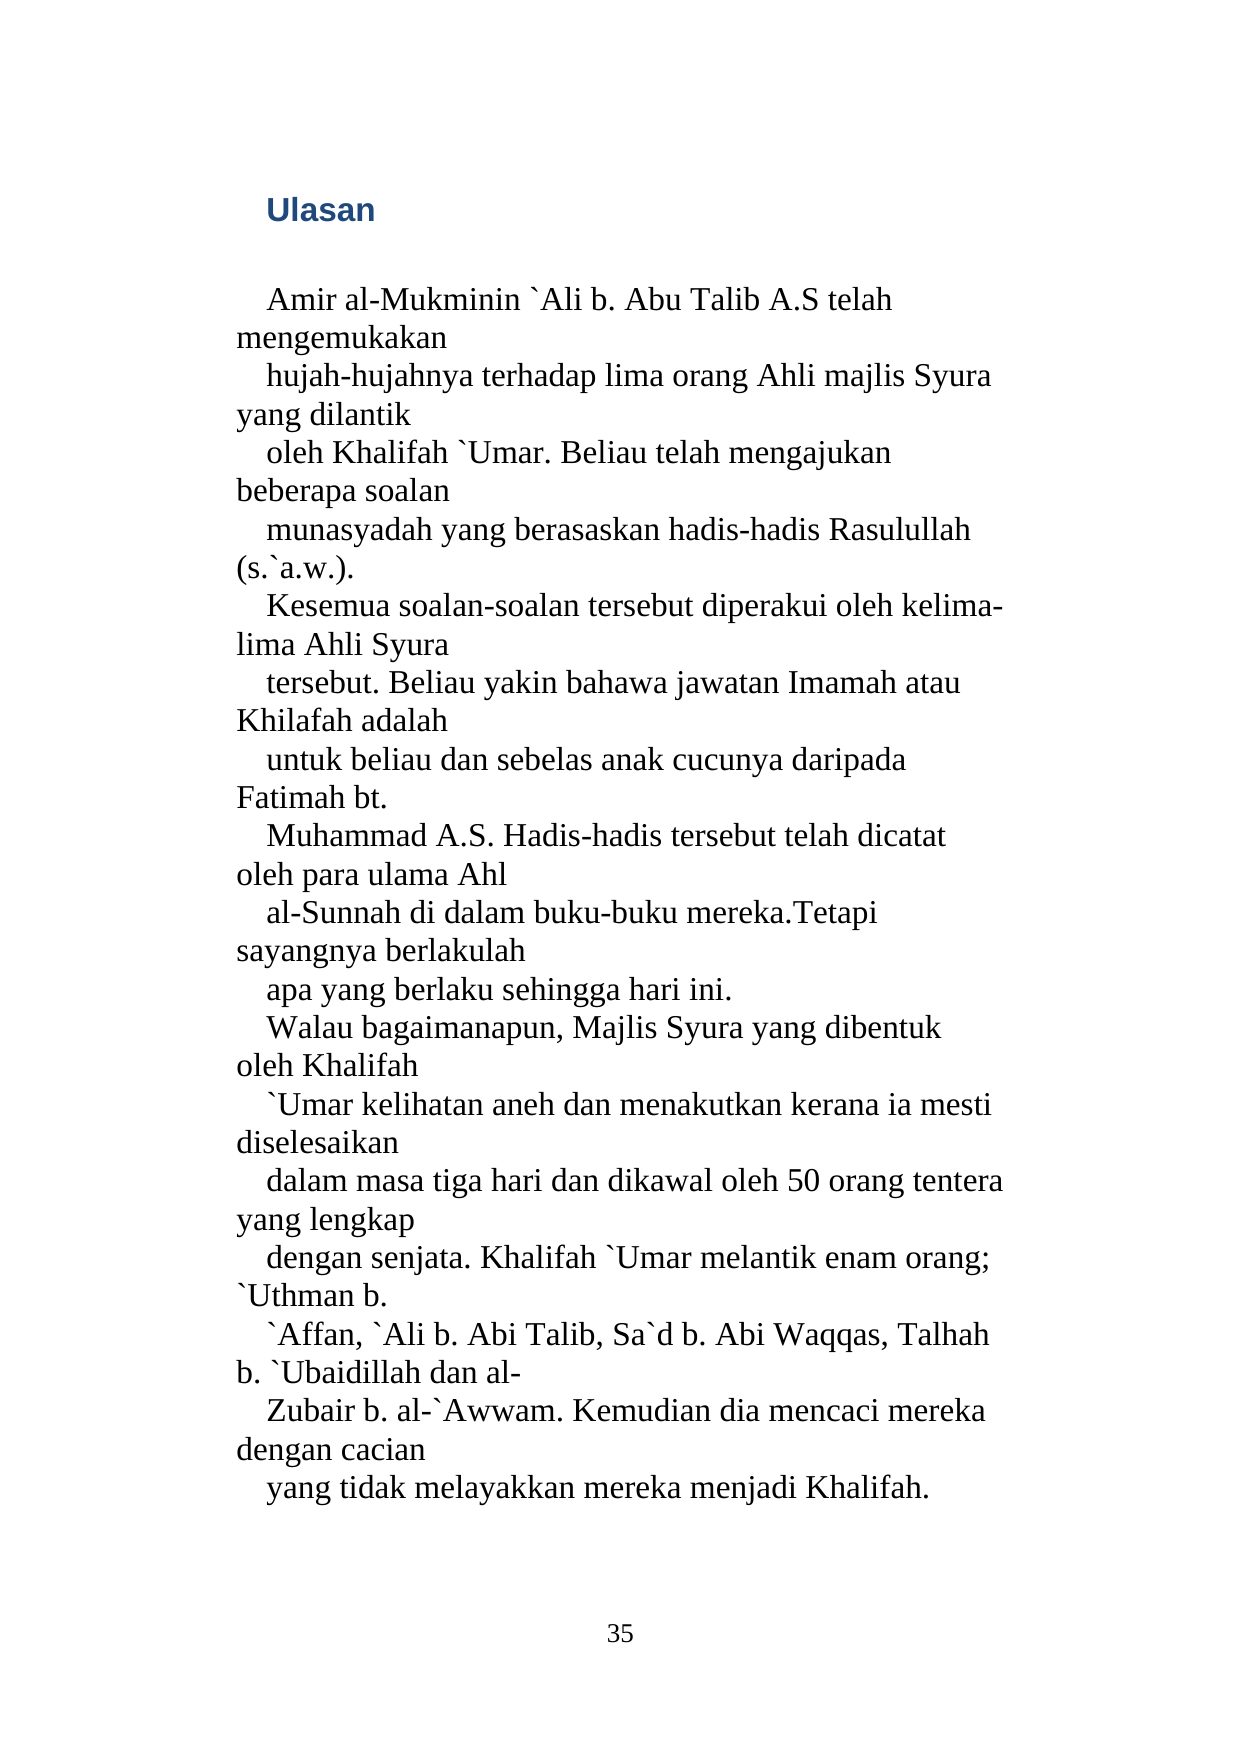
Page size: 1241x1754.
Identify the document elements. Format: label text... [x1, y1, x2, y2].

text Walau bagaimanapun, Majlis Syura yang dibentuk oleh Khalifah [236, 1007, 1004, 1084]
text munasyadah yang berasaskan hadis-hadis Rasulullah (s.`a.w.). [236, 509, 1004, 586]
text `Affan, `Ali b. Abi Talib, Sa`d b. Abi Waqqas, Talhah b. `Ubaidillah dan al- [236, 1314, 1004, 1391]
text Kesemua soalan-soalan tersebut diperakui oleh kelima-lima Ahli Syura [236, 586, 1004, 662]
text yang tidak melayakkan mereka menjadi Khalifah. [236, 1467, 1004, 1506]
text dalam masa tiga hari dan dikawal oleh 50 orang tentera yang lengkap [236, 1161, 1004, 1237]
text untuk beliau dan sebelas anak cucunya daripada Fatimah bt. [236, 739, 1004, 816]
text Muhammad A.S. Hadis-hadis tersebut telah dicatat oleh para ulama Ahl [236, 816, 1004, 892]
text al-Sunnah di dalam buku-buku mereka.Tetapi sayangnya berlakulah [236, 892, 1004, 969]
text tersebut. Beliau yakin bahawa jawatan Imamah atau Khilafah adalah [236, 662, 1004, 739]
subtitle Ulasan [236, 190, 1004, 228]
text `Umar kelihatan aneh dan menakutkan kerana ia mesti diselesaikan [236, 1084, 1004, 1161]
text hujah-hujahnya terhadap lima orang Ahli majlis Syura yang dilantik [236, 356, 1004, 432]
text dengan senjata. Khalifah `Umar melantik enam orang; `Uthman b. [236, 1237, 1004, 1314]
text oleh Khalifah `Umar. Beliau telah mengajukan beberapa soalan [236, 432, 1004, 509]
text Amir al-Mukminin `Ali b. Abu Talib A.S telah mengemukakan [236, 279, 1004, 356]
text apa yang berlaku sehingga hari ini. [236, 969, 1004, 1007]
text Zubair b. al-`Awwam. Kemudian dia mencaci mereka dengan cacian [236, 1391, 1004, 1467]
